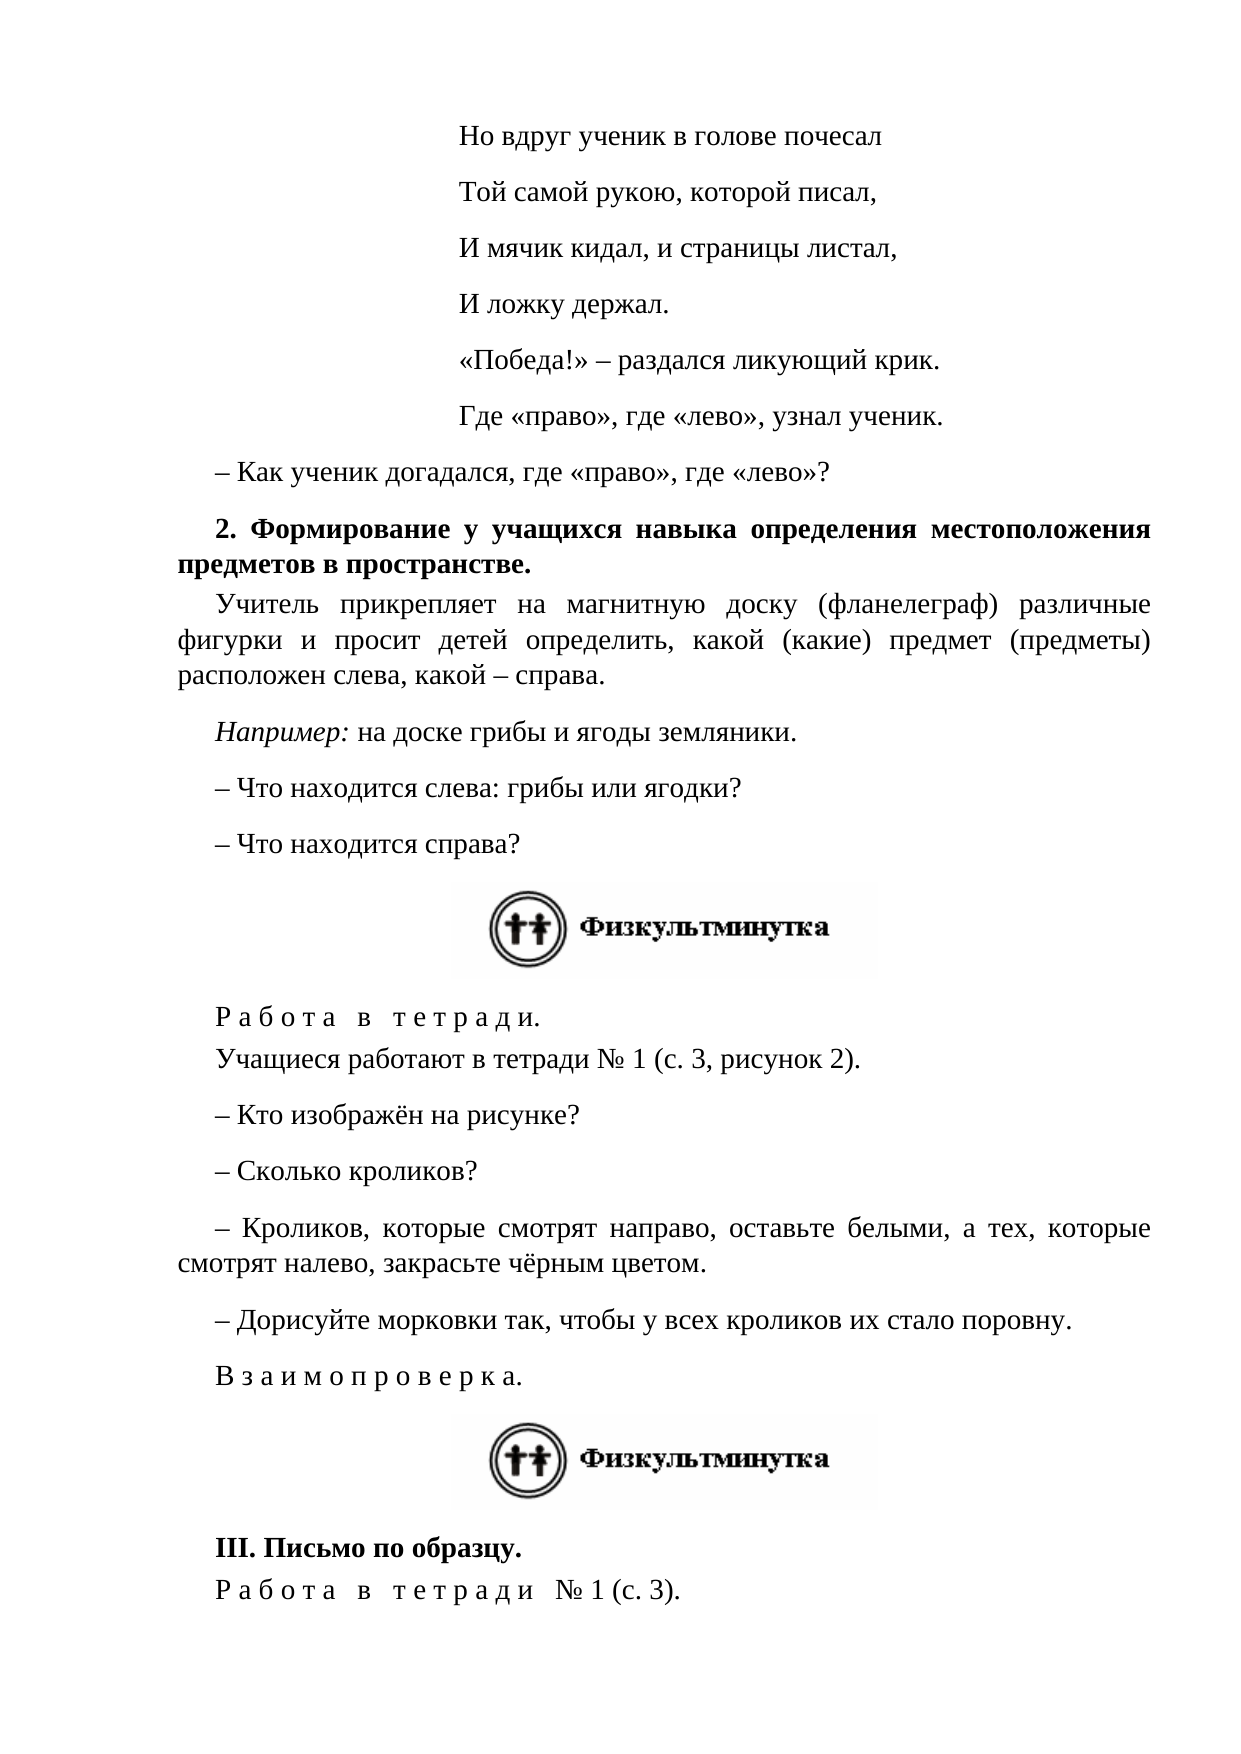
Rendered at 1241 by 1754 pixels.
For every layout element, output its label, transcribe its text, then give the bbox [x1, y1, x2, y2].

text И мячик кидал, и страницы листал, [177, 230, 1152, 264]
text Р а б о т а в т е т р а д и. [177, 999, 1152, 1033]
text «Победа!» – раздался ликующий крик. [177, 342, 1152, 376]
text – Что находится справа? [177, 827, 1152, 860]
text – Что находится слева: грибы или ягодки? [177, 770, 1152, 804]
text – Сколько кроликов? [177, 1153, 1152, 1187]
text – Дорисуйте морковки так, чтобы у всех кроликов их стало поровну. [177, 1302, 1152, 1335]
picture [451, 882, 878, 979]
text Учитель прикрепляет на магнитную доску (фланелеграф) различные фигурки и просит детей определить, какой (какие) предмет (предметы) расположен слева, какой – справа. [177, 586, 1152, 691]
text – Как ученик догадался, где «право», где «лево»? [177, 454, 1152, 488]
text Той самой рукою, которой писал, [177, 174, 1152, 208]
text И ложку держал. [177, 286, 1152, 320]
text III. Письмо по образцу. [177, 1531, 1152, 1564]
text Например: на доске грибы и ягоды земляники. [177, 714, 1152, 747]
text В з а и м о п р о в е р к а. [177, 1358, 1152, 1392]
text 2. Формирование у учащихся навыка определения местоположения предметов в пространстве. [177, 511, 1152, 580]
text Но вдруг ученик в голове почесал [177, 118, 1152, 152]
text – Кроликов, которые смотрят направо, оставьте белыми, а тех, которые смотрят налево, закрасьте чёрным цветом. [177, 1210, 1152, 1279]
picture [451, 1414, 878, 1510]
text Учащиеся работают в тетради № 1 (с. 3, рисунок 2). [177, 1041, 1152, 1074]
text – Кто изображён на рисунке? [177, 1097, 1152, 1131]
text Где «право», где «лево», узнал ученик. [177, 398, 1152, 432]
text Р а б о т а в т е т р а д и № 1 (с. 3). [177, 1572, 1152, 1606]
